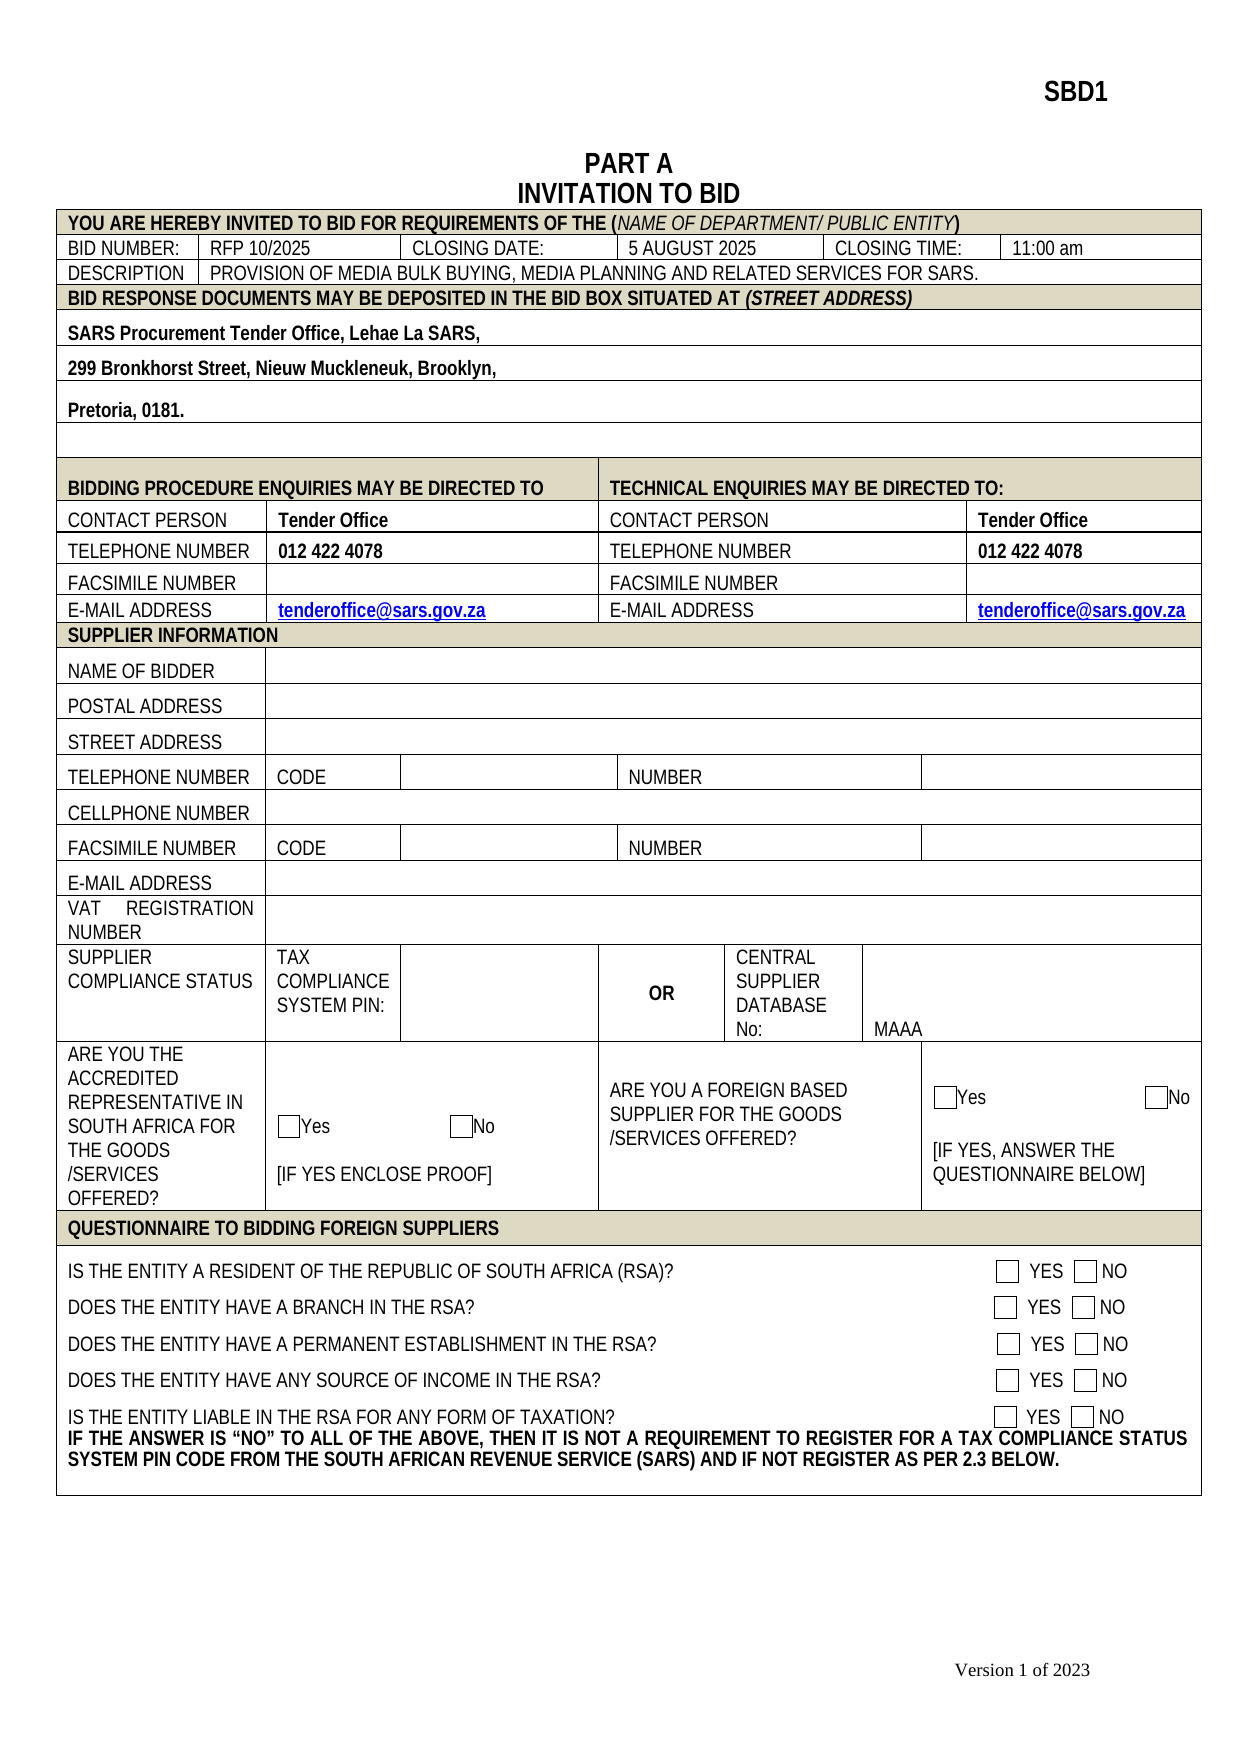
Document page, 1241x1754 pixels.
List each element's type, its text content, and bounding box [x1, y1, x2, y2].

table_cell [266, 861, 1201, 895]
table_cell NUMBER [618, 825, 921, 860]
table_cell NAME OF BIDDER [57, 648, 265, 683]
table_cell STREET ADDRESS [57, 719, 265, 753]
table_cell [922, 825, 1201, 860]
table_cell MAAA [863, 945, 1201, 1041]
table_cell OR [599, 945, 724, 1041]
table_header YOU ARE HEREBY INVITED TO BID FOR REQUIREMENTS OF THE (NAME OF DEPARTMENT/ PUBLIC ENTITY) [57, 210, 1201, 234]
table_cell [266, 684, 1201, 718]
table_cell POSTAL ADDRESS [57, 684, 265, 718]
table_cell 012 422 4078 [267, 533, 598, 563]
table_cell TELEPHONE NUMBER [599, 533, 966, 563]
table_cell SARS Procurement Tender Office, Lehae La SARS, [57, 310, 1201, 345]
table_cell [266, 648, 1201, 683]
table_cell Yes No [IF YES, ANSWER THE QUESTIONNAIRE BELOW] [922, 1042, 1201, 1210]
table_cell ARE YOU A FOREIGN BASED SUPPLIER FOR THE GOODS /SERVICES OFFERED? [599, 1042, 921, 1210]
table_cell QUESTIONNAIRE TO BIDDING FOREIGN SUPPLIERS [57, 1211, 1201, 1245]
table_cell E-MAIL ADDRESS [599, 595, 966, 622]
table_cell FACSIMILE NUMBER [57, 564, 266, 594]
table_cell IS THE ENTITY A RESIDENT OF THE REPUBLIC OF SOUTH AFRICA (RSA)? YES NO DOES THE ENTITY HAVE A BRANCH IN THE RSA? YES NO DOES THE ENTITY HAVE A PERMANENT ESTABLISHMENT IN THE ? YES NO DOES THE ENTITY HAVE ANY SOURCE OF INCOME IN THE RSA? YES NO IS THE ENTITY LIABLE IN THE RSA FOR ANY FORM OF TAXATION? YES NO IF THE ANSWER IS “NO” TO ALL OF THE ABOVE, THEN IT IS NOT A REQUIREMENT TO REGISTER FOR A TAX COMPLIANCE STATUS SYSTEM PIN CODE FROM THE SOUTH AFRICAN REVENUE SERVICE (SARS) AND IF NOT REGISTER AS PER 2.3 BELOW. [57, 1246, 1201, 1495]
table_cell CLOSING DATE: [401, 235, 617, 259]
table_cell BID NUMBER: [57, 235, 198, 259]
table_cell [266, 719, 1201, 753]
table_cell 5 AUGUST 2025 [618, 235, 823, 259]
table_cell Tender Office [267, 501, 598, 531]
table_cell PROVISION OF MEDIA BULK BUYING, MEDIA PLANNING AND RELATED SERVICES FOR SARS. [199, 260, 1201, 284]
table_cell [967, 564, 1201, 594]
table_cell 299 Bronkhorst Street, Nieuw Muckleneuk, Brooklyn, [57, 346, 1201, 380]
table_cell 11:00 am [1001, 235, 1201, 259]
table_cell BIDDING PROCEDURE ENQUIRIES MAY BE DIRECTED TO [57, 458, 598, 500]
table_cell CONTACT PERSON [57, 501, 266, 531]
table_cell TAX COMPLIANCE SYSTEM PIN: [266, 945, 400, 1041]
table_cell NUMBER [618, 755, 921, 789]
table_cell ARE YOU THE ACCREDITED REPRESENTATIVE IN SOUTH AFRICA FOR THE GOODS /SERVICES OFFERED? [57, 1042, 265, 1210]
table_cell VAT REGISTRATION NUMBER [57, 896, 265, 944]
table_cell BID RESPONSE DOCUMENTS MAY BE DEPOSITED IN THE BID BOX SITUATED AT (STREET ADDRESS) [57, 285, 1201, 309]
table_cell CONTACT PERSON [599, 501, 966, 531]
table_cell [57, 423, 1201, 457]
table_cell CENTRAL SUPPLIER DATABASE No: [725, 945, 862, 1041]
table_cell TELEPHONE NUMBER [57, 755, 265, 789]
table_cell [267, 564, 598, 594]
table_cell Pretoria, 0181. [57, 381, 1201, 422]
table_cell [266, 896, 1201, 944]
table_cell Tender Office [967, 501, 1201, 531]
table_cell tenderoffice@sars.gov.za [267, 595, 598, 622]
table_cell [401, 945, 598, 1041]
table_cell SUPPLIER INFORMATION [57, 623, 1201, 647]
table_cell [922, 755, 1201, 789]
table_cell CLOSING TIME: [824, 235, 1000, 259]
table_cell FACSIMILE NUMBER [57, 825, 265, 860]
table_cell [266, 790, 1201, 824]
table_cell E-MAIL ADDRESS [57, 861, 265, 895]
table_cell TELEPHONE NUMBER [57, 533, 266, 563]
table_cell E-MAIL ADDRESS [57, 595, 266, 622]
table_cell tenderoffice@sars.gov.za [967, 595, 1201, 622]
table_cell [401, 825, 617, 860]
table_cell FACSIMILE NUMBER [599, 564, 966, 594]
table_cell CODE [266, 755, 400, 789]
table_cell CELLPHONE NUMBER [57, 790, 265, 824]
table_cell 012 422 4078 [967, 533, 1201, 563]
table_cell Yes No [IF YES ENCLOSE PROOF] [266, 1042, 598, 1210]
table_cell [401, 755, 617, 789]
table_cell DESCRIPTION [57, 260, 198, 284]
table_cell RFP 10/2025 [199, 235, 400, 259]
title INVITATION TO BID [150, 180, 1107, 209]
table_cell CODE [266, 825, 400, 860]
table_cell TECHNICAL ENQUIRIES MAY BE DIRECTED TO: [599, 458, 1201, 500]
title PART A [150, 150, 1107, 180]
table_cell SUPPLIER COMPLIANCE STATUS [57, 945, 265, 1041]
